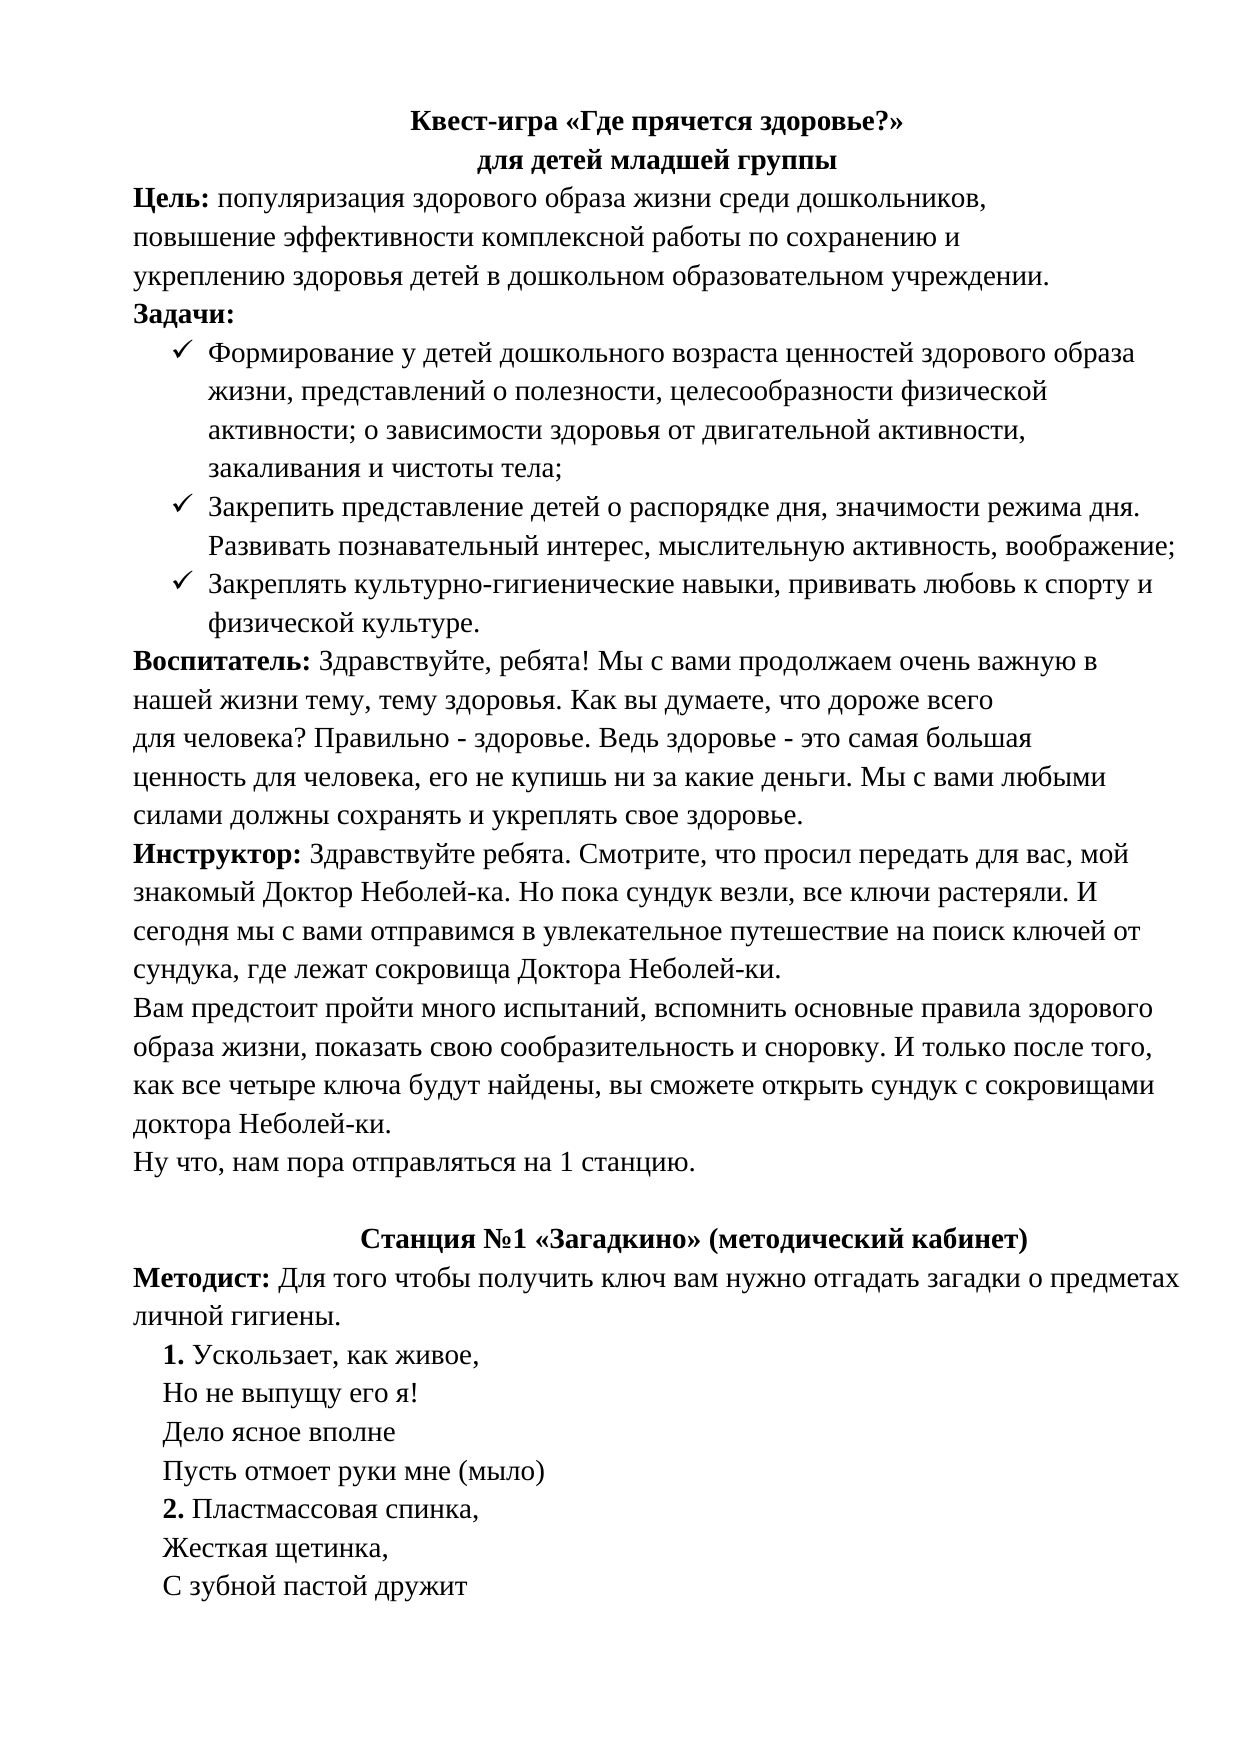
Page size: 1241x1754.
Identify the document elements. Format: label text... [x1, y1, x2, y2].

text Жесткая щетинка, [162, 1530, 1181, 1563]
list Закрепить представление детей о распорядке дня, значимости режима дня. Развивать познавательный интерес, мыслительную активность, воображение; [170, 489, 1181, 561]
text Вам предстоит пройти много испытаний, вспомнить основные правила здорового образа жизни, показать свою сообразительность и сноровку. И только после того, как все четыре ключа будут найдены, вы сможете открыть сундук с сокровищами доктора Неболей-ки. [133, 990, 1181, 1139]
text Воспитатель: Здравствуйте, ребята! Мы с вами продолжаем очень важную в нашей жизни тему, тему здоровья. Как вы думаете, что дороже всего [133, 643, 1181, 715]
text Задачи: [133, 296, 1181, 330]
text для детей младшей группы [133, 142, 1181, 176]
text для человека? Правильно - здоровье. Ведь здоровье - это самая большая [133, 720, 1181, 754]
text Ну что, нам пора отправляться на 1 станцию. [133, 1144, 1181, 1178]
text Инструктор: Здравствуйте ребята. Смотрите, что просил передать для вас, мой знакомый Доктор Неболей-ка. Но пока сундук везли, все ключи растеряли. И сегодня мы с вами отправимся в увлекательное путешествие на поиск ключей от сундука, где лежат сокровища Доктора Неболей-ки. [133, 836, 1181, 985]
list Закреплять культурно-гигиенические навыки, прививать любовь к спорту и физической культуре. [170, 566, 1181, 638]
text Но не выпущу его я! [162, 1376, 1181, 1409]
text 1. Ускользает, как живое, [162, 1337, 1181, 1371]
text С зубной пастой дружит [162, 1568, 1181, 1602]
text Дело ясное вполне [162, 1414, 1181, 1448]
text Цель: популяризация здорового образа жизни среди дошкольников, [133, 181, 1181, 214]
text Станция №1 «Загадкино» (методический кабинет) [133, 1221, 1181, 1255]
text повышение эффективности комплексной работы по сохранению и [133, 219, 1181, 253]
text ценность для человека, его не купишь ни за какие деньги. Мы с вами любыми [133, 759, 1181, 792]
text 2. Пластмассовая спинка, [162, 1491, 1181, 1525]
text Пусть отмоет руки мне (мыло) [162, 1453, 1181, 1486]
list Формирование у детей дошкольного возраста ценностей здорового образа жизни, представлений о полезности, целесообразности физической активности; о зависимости здоровья от двигательной активности, закаливания и чистоты тела; [170, 335, 1181, 484]
text укреплению здоровья детей в дошкольном образовательном учреждении. [133, 258, 1181, 291]
text Квест-игра «Где прячется здоровье?» [133, 103, 1181, 137]
text силами должны сохранять и укреплять свое здоровье. [133, 797, 1181, 831]
text Методист: Для того чтобы получить ключ вам нужно отгадать загадки о предметах личной гигиены. [133, 1260, 1181, 1332]
